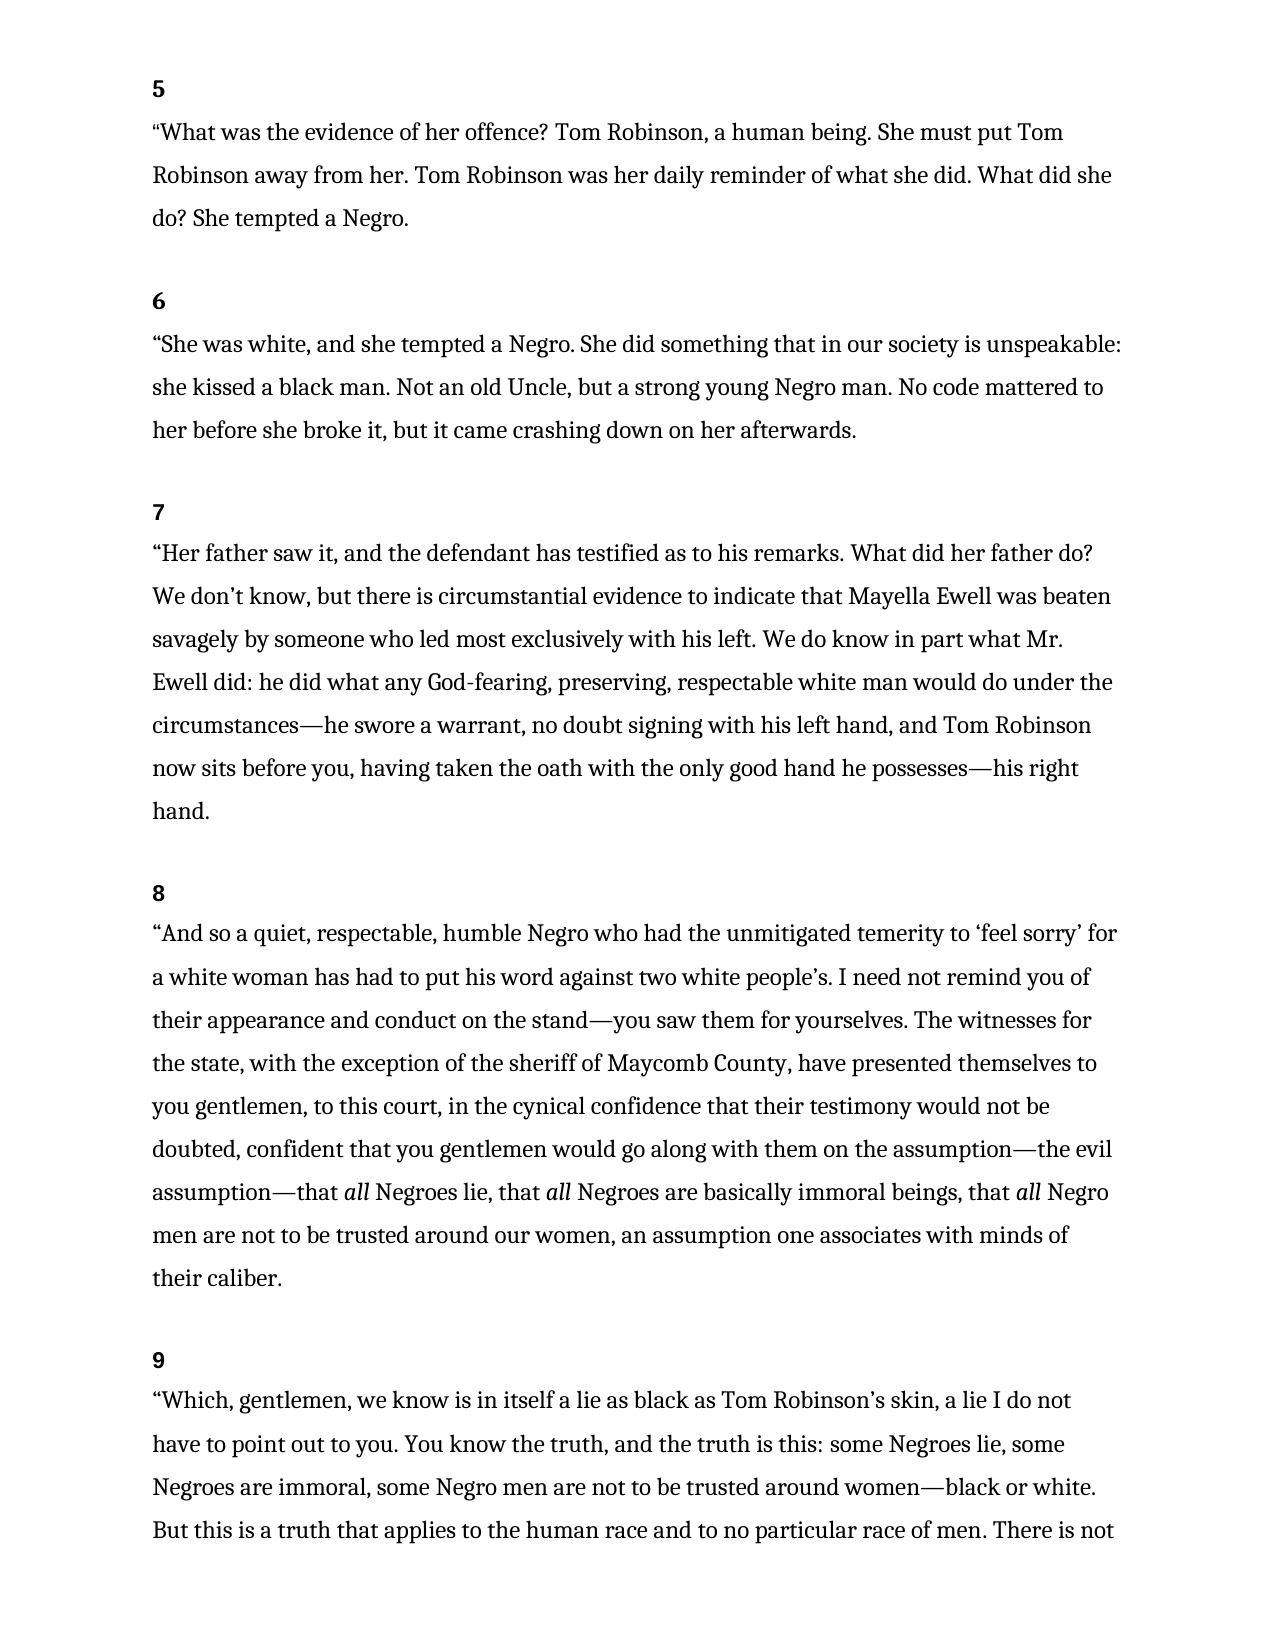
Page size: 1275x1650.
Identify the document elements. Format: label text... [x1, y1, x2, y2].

text “What was the evidence of her offence? Tom Robinson, a human being. She must put Tom Robinson away from her. Tom Robinson was her daily reminder of what she did. What did she do? She tempted a Negro. [152, 118, 1123, 233]
text 8 [152, 880, 1123, 906]
text “And so a quiet, respectable, humble Negro who had the unmitigated temerity to ‘feel sorry’ for a white woman has had to put his word against two white people’s. I need not remind you of their appearance and conduct on the stand—you saw them for yourselves. The witnesses for the state, with the exception of the sheriff of Maycomb County, have presented themselves to you gentlemen, to this court, in the cynical confidence that their testimony would not be doubted, confident that you gentlemen would go along with them on the assumption—the evil assumption—that all Negroes lie, that all Negroes are basically immoral beings, that all Negro men are not to be trusted around our women, an assumption one associates with minds of their caliber. [152, 919, 1123, 1293]
text 7 [152, 499, 1123, 525]
text 5 [152, 75, 1123, 104]
text “She was white, and she tempted a Negro. She did something that in our society is unspeakable: she kissed a black man. Not an old Uncle, but a strong young Negro man. No code mattered to her before she broke it, but it came crashing down on her afterwards. [152, 330, 1123, 445]
text “Her father saw it, and the defendant has testified as to his remarks. What did her father do? We don’t know, but there is circumstantial evidence to indicate that Mayella Ewell was beaten savagely by someone who led most exclusively with his left. We do know in part what Mr. Ewell did: he did what any God-fearing, preserving, respectable white man would do under the circumstances—he swore a warrant, no doubt signing with his left hand, and Tom Robinson now sits before you, having taken the oath with the only good hand he possesses—his right hand. [152, 538, 1123, 826]
text 9 [152, 1347, 1123, 1373]
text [152, 1386, 1123, 1544]
text 6 [152, 287, 1123, 316]
